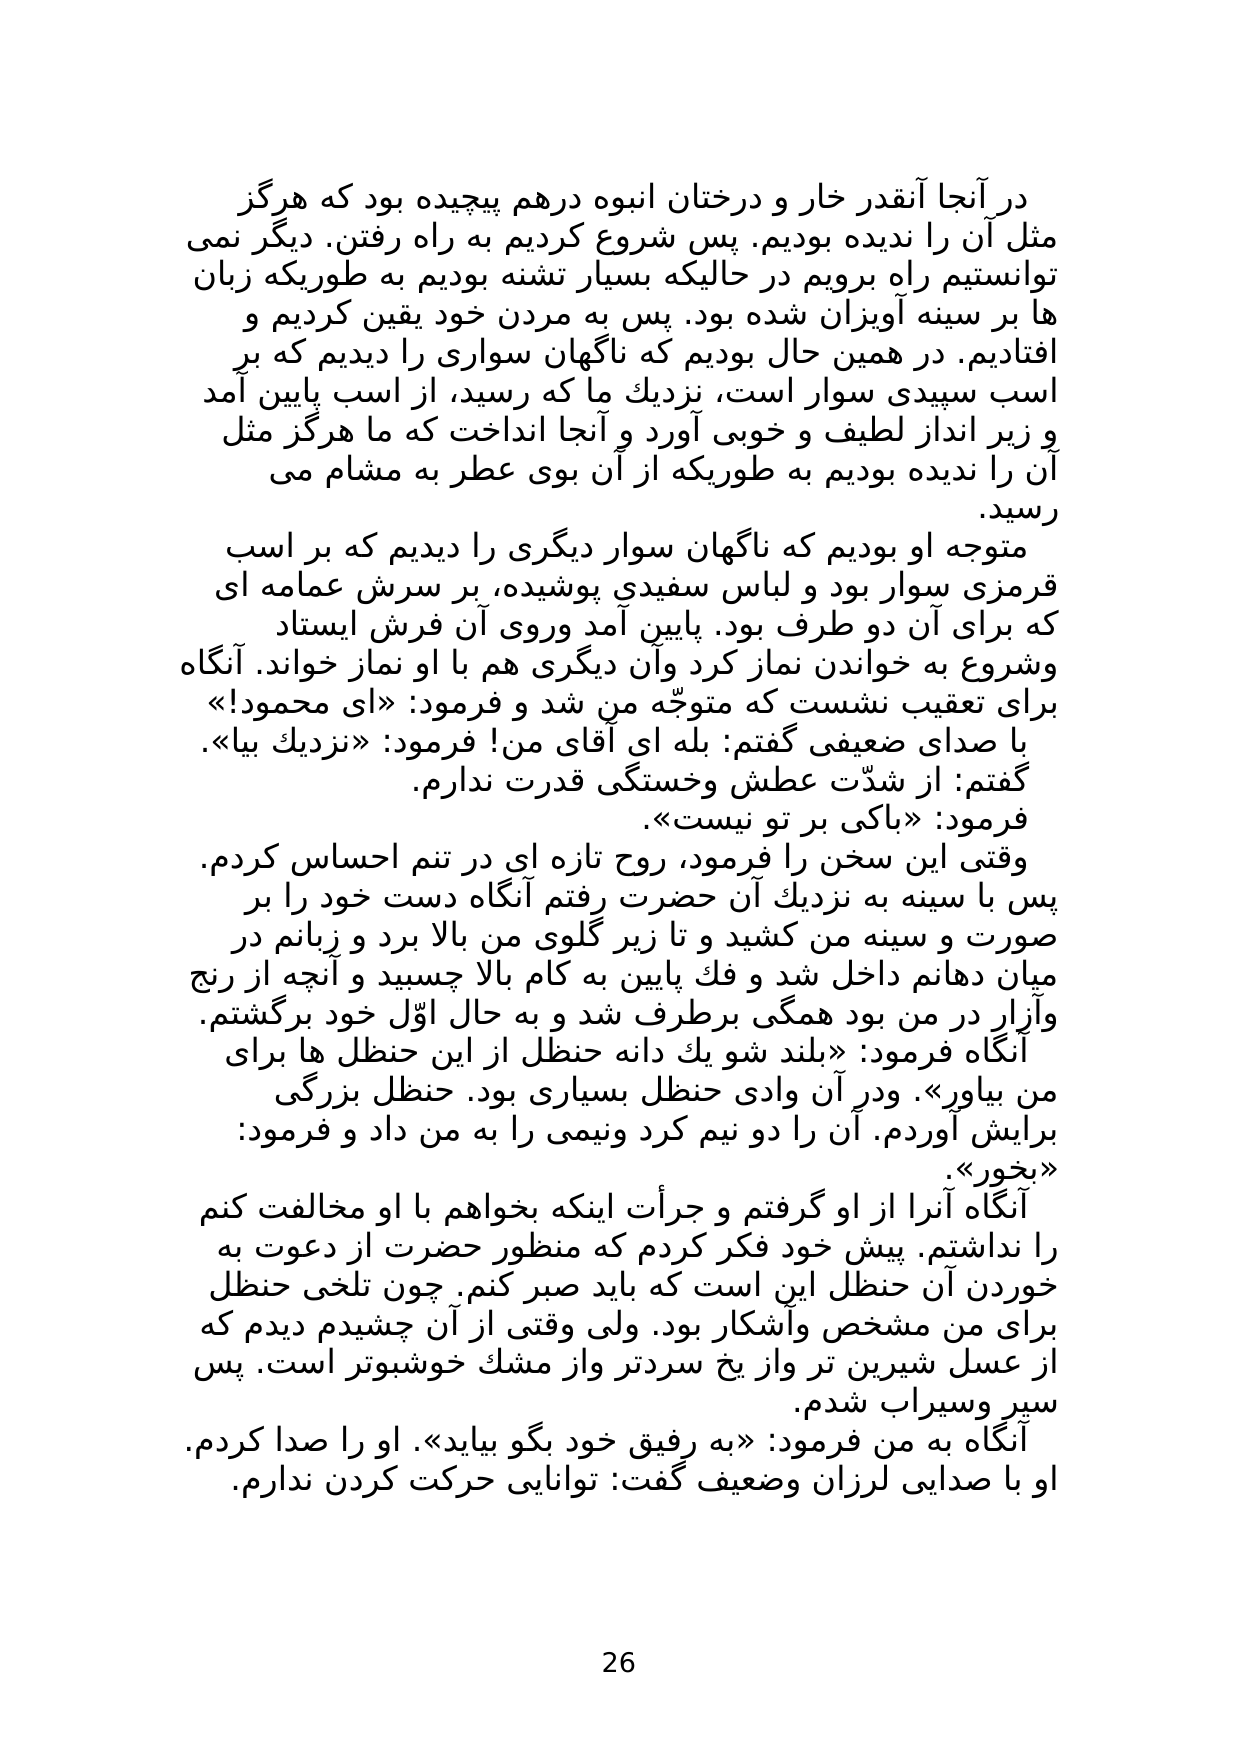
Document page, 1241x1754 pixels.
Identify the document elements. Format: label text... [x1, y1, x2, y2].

text گفتم: از شدّت عطش وخستگى قدرت ندارم. [178, 760, 1059, 799]
text با صداى ضعيفى گفتم: بله اى آقاى من! فرمود: «نزديك بيا». [178, 721, 1059, 760]
text آنگاه آنرا از او گرفتم و جرأت اينكه بخواهم با او مخالفت كنم را نداشتم. پيش خود فكر كردم كه منظور حضرت از دعوت به خوردن آن حنظل اين است كه بايد صبر كنم. چون تلخى حنظل براى من مشخص وآشكار بود. ولى وقتى از آن چشيدم ديدم كه از عسل شيرين تر واز يخ سردتر واز مشك خوشبوتر است. پس سير وسيراب شدم. [178, 1187, 1059, 1421]
text متوجه او بوديم كه ناگهان سوار ديگرى را ديديم كه بر اسب قرمزى سوار بود و لباس سفيدى پوشيده، بر سرش عمامه اى كه براى آن دو طرف بود. پايين آمد وروى آن فرش ايستاد وشروع به خواندن نماز كرد وآن ديگرى هم با او نماز خواند. آنگاه براى تعقيب نشست كه متوجّه من شد و فرمود: «اى محمود!» [178, 527, 1059, 721]
text فرمود: «باكى بر تو نيست». [178, 799, 1059, 838]
text آنگاه فرمود: «بلند شو يك دانه حنظل از اين حنظل ها براى من بياور». ودر آن وادى حنظل بسيارى بود. حنظل بزرگى برايش آوردم. آن را دو نيم كرد ونيمى را به من داد و فرمود: «بخور». [178, 1032, 1059, 1187]
text در آنجا آنقدر خار و درختان انبوه درهم پيچيده بود كه هرگز مثل آن را نديده بوديم. پس شروع كرديم به راه رفتن. ديگر نمى توانستيم راه برويم در حاليكه بسيار تشنه بوديم به طوريكه زبان ها بر سينه آويزان شده بود. پس به مردن خود يقين كرديم و افتاديم. در همين حال بوديم كه ناگهان سوارى را ديديم كه بر اسب سپيدى سوار است، نزديك ما كه رسيد، از اسب پايين آمد و زير انداز لطيف و خوبى آورد و آنجا انداخت كه ما هرگز مثل آن را نديده بوديم به طوريكه از آن بوى عطر به مشام مى رسيد. [178, 177, 1059, 527]
text وقتى اين سخن را فرمود، روح تازه اى در تنم احساس كردم. پس با سينه به نزديك آن حضرت رفتم آنگاه دست خود را بر صورت و سينه من كشيد و تا زير گلوى من بالا برد و زبانم در ميان دهانم داخل شد و فك پايين به كام بالا چسبيد و آنچه از رنج وآزار در من بود همگى برطرف شد و به حال اوّل خود برگشتم. [178, 838, 1059, 1032]
text آنگاه به من فرمود: «به رفيق خود بگو بيايد». او را صدا كردم. او با صدايى لرزان وضعيف گفت: توانايى حركت كردن ندارم. [178, 1421, 1059, 1498]
